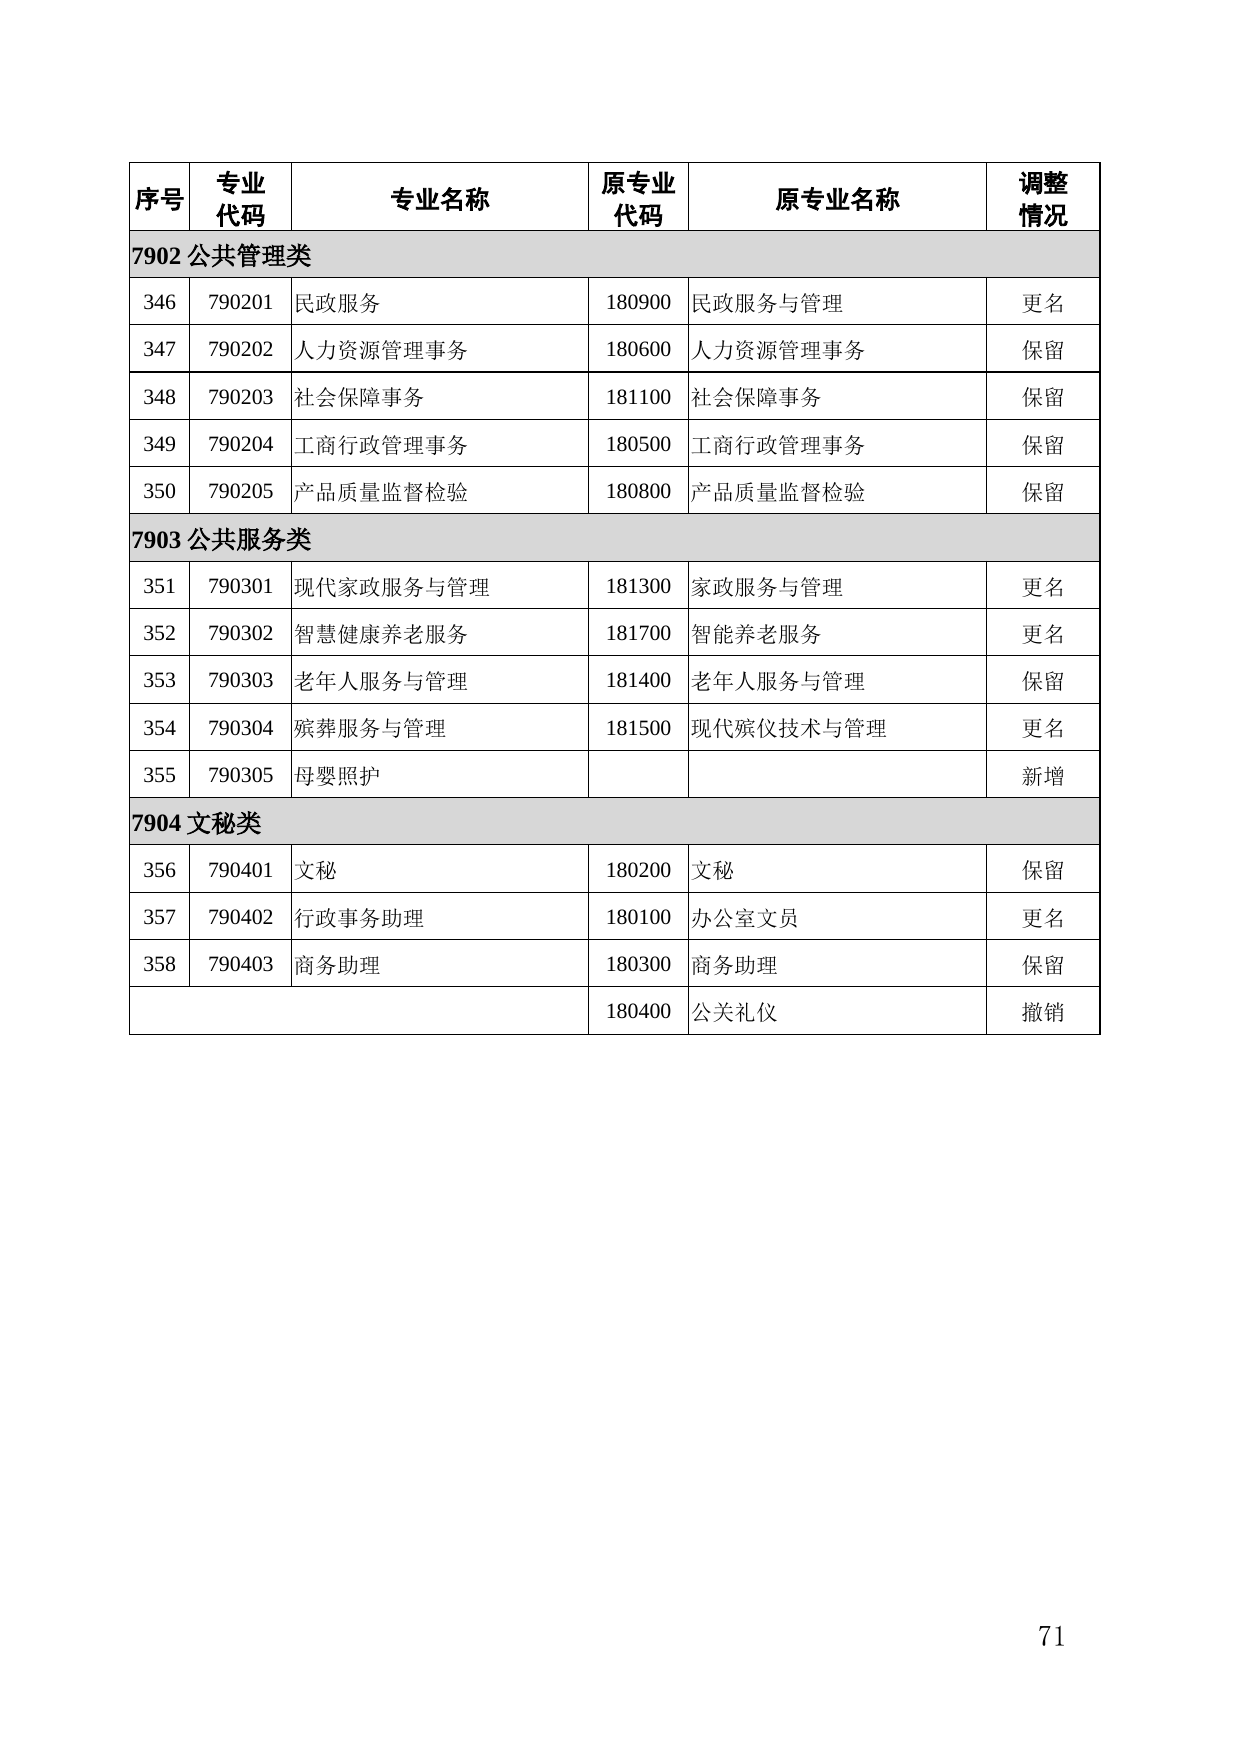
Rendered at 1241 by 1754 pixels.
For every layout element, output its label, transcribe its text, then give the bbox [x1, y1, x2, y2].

table_header 序号 [130, 163, 189, 229]
table_cell 790204 [190, 420, 291, 466]
table_cell 790202 [190, 325, 291, 371]
table_cell 354 [130, 704, 189, 750]
table_cell 347 [130, 325, 189, 371]
table_cell 工商行政管理事务 [292, 420, 588, 466]
table_cell 355 [130, 751, 189, 797]
table_cell 更名 [987, 278, 1099, 324]
table_cell 181400 [589, 656, 688, 702]
table_cell 人力资源管理事务 [689, 325, 986, 371]
table_cell 社会保障事务 [689, 373, 986, 419]
table_cell 790201 [190, 278, 291, 324]
table_cell [589, 751, 688, 797]
table_cell [689, 751, 986, 797]
table_cell 工商行政管理事务 [689, 420, 986, 466]
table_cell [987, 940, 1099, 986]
table_cell 346 [130, 278, 189, 324]
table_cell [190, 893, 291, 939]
table_cell 家政服务与管理 [689, 562, 986, 608]
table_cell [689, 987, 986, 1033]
table_header 调整 情况 [987, 163, 1099, 229]
table_cell 180500 [589, 420, 688, 466]
table_cell 民政服务 [292, 278, 588, 324]
table_cell 350 [130, 467, 189, 513]
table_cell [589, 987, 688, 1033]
table_cell 保留 [987, 656, 1099, 702]
table_cell 181100 [589, 373, 688, 419]
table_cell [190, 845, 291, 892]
table_cell 殡葬服务与管理 [292, 704, 588, 750]
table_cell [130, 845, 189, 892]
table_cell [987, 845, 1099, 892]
table_header 专业名称 [292, 163, 588, 229]
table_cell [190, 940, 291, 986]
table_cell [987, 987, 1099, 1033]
table_cell 7903公共服务类 [130, 514, 1099, 561]
table_cell 现代家政服务与管理 [292, 562, 588, 608]
table_cell 181300 [589, 562, 688, 608]
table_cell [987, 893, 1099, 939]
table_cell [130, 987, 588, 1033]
table_cell 353 [130, 656, 189, 702]
table_cell 保留 [987, 467, 1099, 513]
table_header 原专业 代码 [589, 163, 688, 229]
table_cell 人力资源管理事务 [292, 325, 588, 371]
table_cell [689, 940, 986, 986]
table_cell 790203 [190, 373, 291, 419]
table_cell 社会保障事务 [292, 373, 588, 419]
table_cell 产品质量监督检验 [689, 467, 986, 513]
table_cell 790301 [190, 562, 291, 608]
table_cell 更名 [987, 609, 1099, 655]
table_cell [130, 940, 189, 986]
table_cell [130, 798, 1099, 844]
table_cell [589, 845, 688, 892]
table_header 专业 代码 [190, 163, 291, 229]
table_cell 老年人服务与管理 [689, 656, 986, 702]
table_cell 352 [130, 609, 189, 655]
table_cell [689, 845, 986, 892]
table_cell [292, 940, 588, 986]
table_cell 保留 [987, 420, 1099, 466]
table_cell 智能养老服务 [689, 609, 986, 655]
table_cell 180900 [589, 278, 688, 324]
table_cell 保留 [987, 373, 1099, 419]
table_cell 7902公共管理类 [130, 231, 1099, 277]
table_cell 老年人服务与管理 [292, 656, 588, 702]
table_cell 181500 [589, 704, 688, 750]
table_cell 保留 [987, 325, 1099, 371]
table_cell 智慧健康养老服务 [292, 609, 588, 655]
table_cell 民政服务与管理 [689, 278, 986, 324]
table_cell 180600 [589, 325, 688, 371]
table_cell 更名 [987, 562, 1099, 608]
table_cell 351 [130, 562, 189, 608]
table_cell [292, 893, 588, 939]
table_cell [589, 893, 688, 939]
table_cell 180800 [589, 467, 688, 513]
table_header 原专业名称 [689, 163, 986, 229]
table_cell 790302 [190, 609, 291, 655]
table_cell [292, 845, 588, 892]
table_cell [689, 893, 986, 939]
table_cell 349 [130, 420, 189, 466]
table_cell 产品质量监督检验 [292, 467, 588, 513]
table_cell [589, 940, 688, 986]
table_cell 181700 [589, 609, 688, 655]
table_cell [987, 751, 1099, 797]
table_cell 790205 [190, 467, 291, 513]
table_cell 790303 [190, 656, 291, 702]
table_cell 现代殡仪技术与管理 [689, 704, 986, 750]
table_cell 母婴照护 [292, 751, 588, 797]
table_cell 790305 [190, 751, 291, 797]
table_cell 790304 [190, 704, 291, 750]
table_cell 更名 [987, 704, 1099, 750]
table_cell 348 [130, 373, 189, 419]
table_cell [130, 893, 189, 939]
